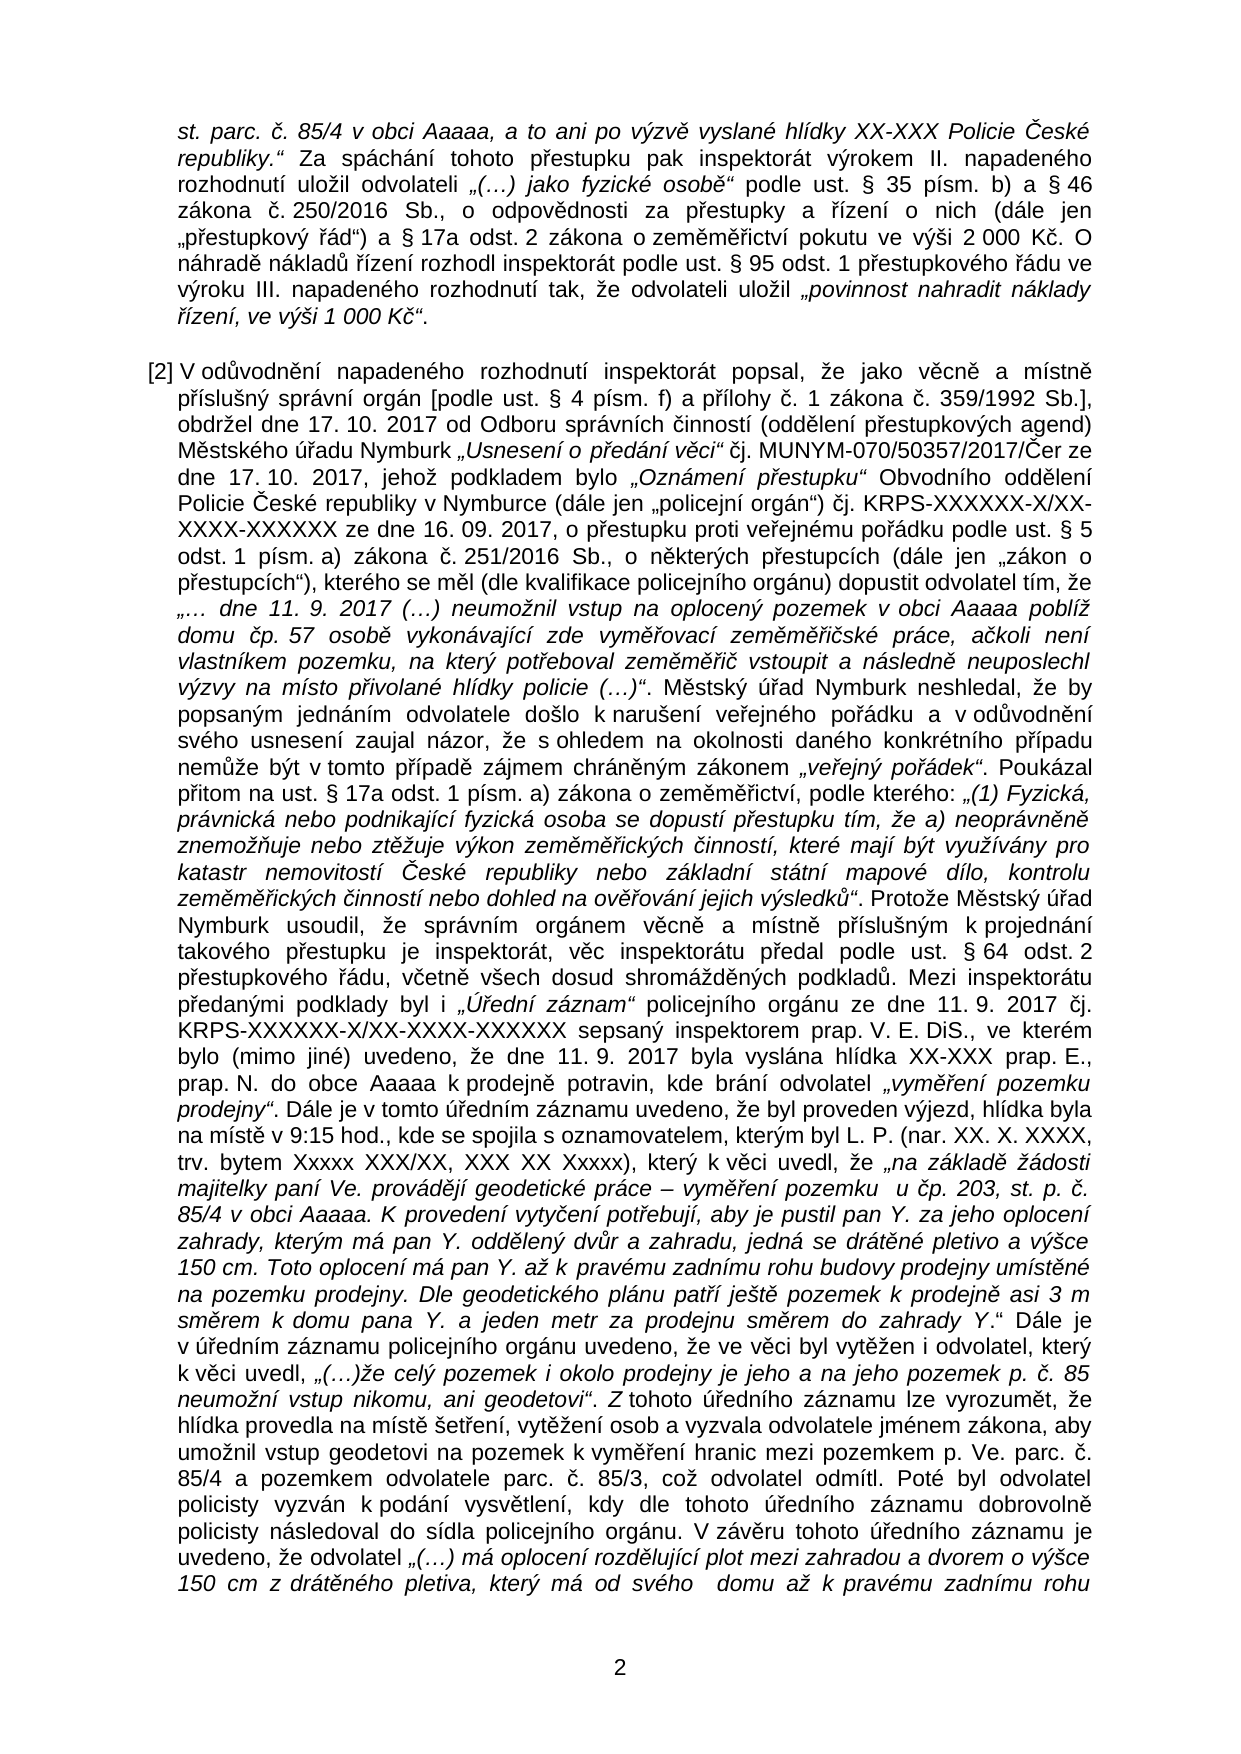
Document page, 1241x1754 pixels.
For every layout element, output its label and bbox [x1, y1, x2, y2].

text [148, 358, 1092, 1597]
text [148, 118, 1092, 329]
